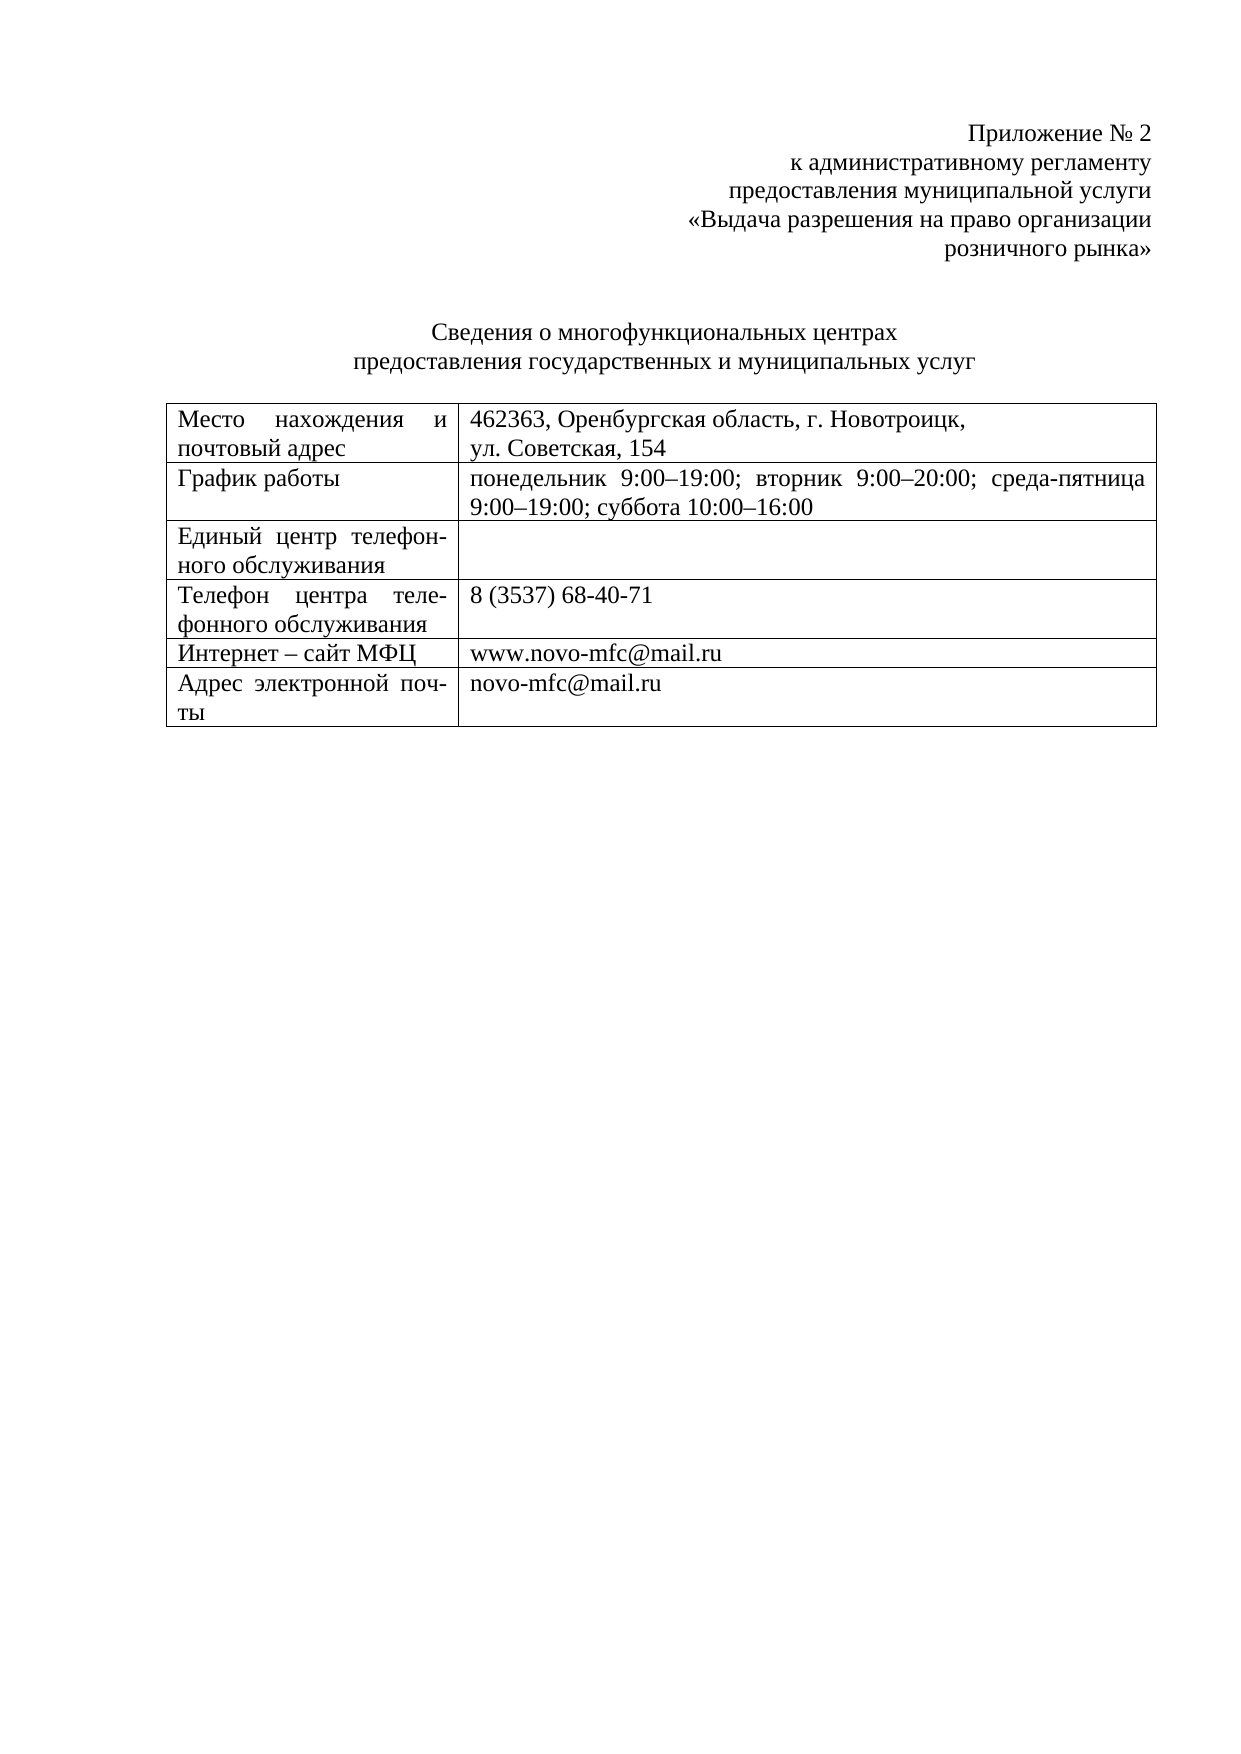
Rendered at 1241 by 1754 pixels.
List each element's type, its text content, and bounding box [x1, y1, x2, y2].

table_cell 8 (3537) 68-40-71 [459, 580, 1156, 637]
table_cell Адрес электронной поч-ты [167, 668, 458, 726]
text «Выдача разрешения на право организации [177, 204, 1152, 233]
text розничного рынка» [177, 233, 1152, 262]
table_header Место нахождения и почтовый адрес [167, 404, 458, 462]
table_cell График работы [167, 463, 458, 520]
text предоставления государственных и муниципальных услуг [177, 346, 1152, 374]
table_header 462363, Оренбургская область, г. Новотроицк, ул. Советская, 154 [459, 404, 1156, 462]
table_cell Единый центр телефон-ного обслуживания [167, 521, 458, 579]
text предоставления муниципальной услуги [177, 176, 1152, 204]
text Приложение № 2 [177, 118, 1152, 147]
table_cell [459, 521, 1156, 579]
text к административному регламенту [177, 147, 1152, 176]
table_cell novo-mfc@mail.ru [459, 668, 1156, 726]
table_cell понедельник 9:00–19:00; вторник 9:00–20:00; среда-пятница 9:00–19:00; суббота 10:00–16:00 [459, 463, 1156, 520]
text Сведения о многофункциональных центрах [177, 317, 1152, 346]
table_cell www.novo-mfc@mail.ru [459, 639, 1156, 667]
table_cell Интернет – сайт МФЦ [167, 639, 458, 667]
table_cell Телефон центра теле-фонного обслуживания [167, 580, 458, 637]
